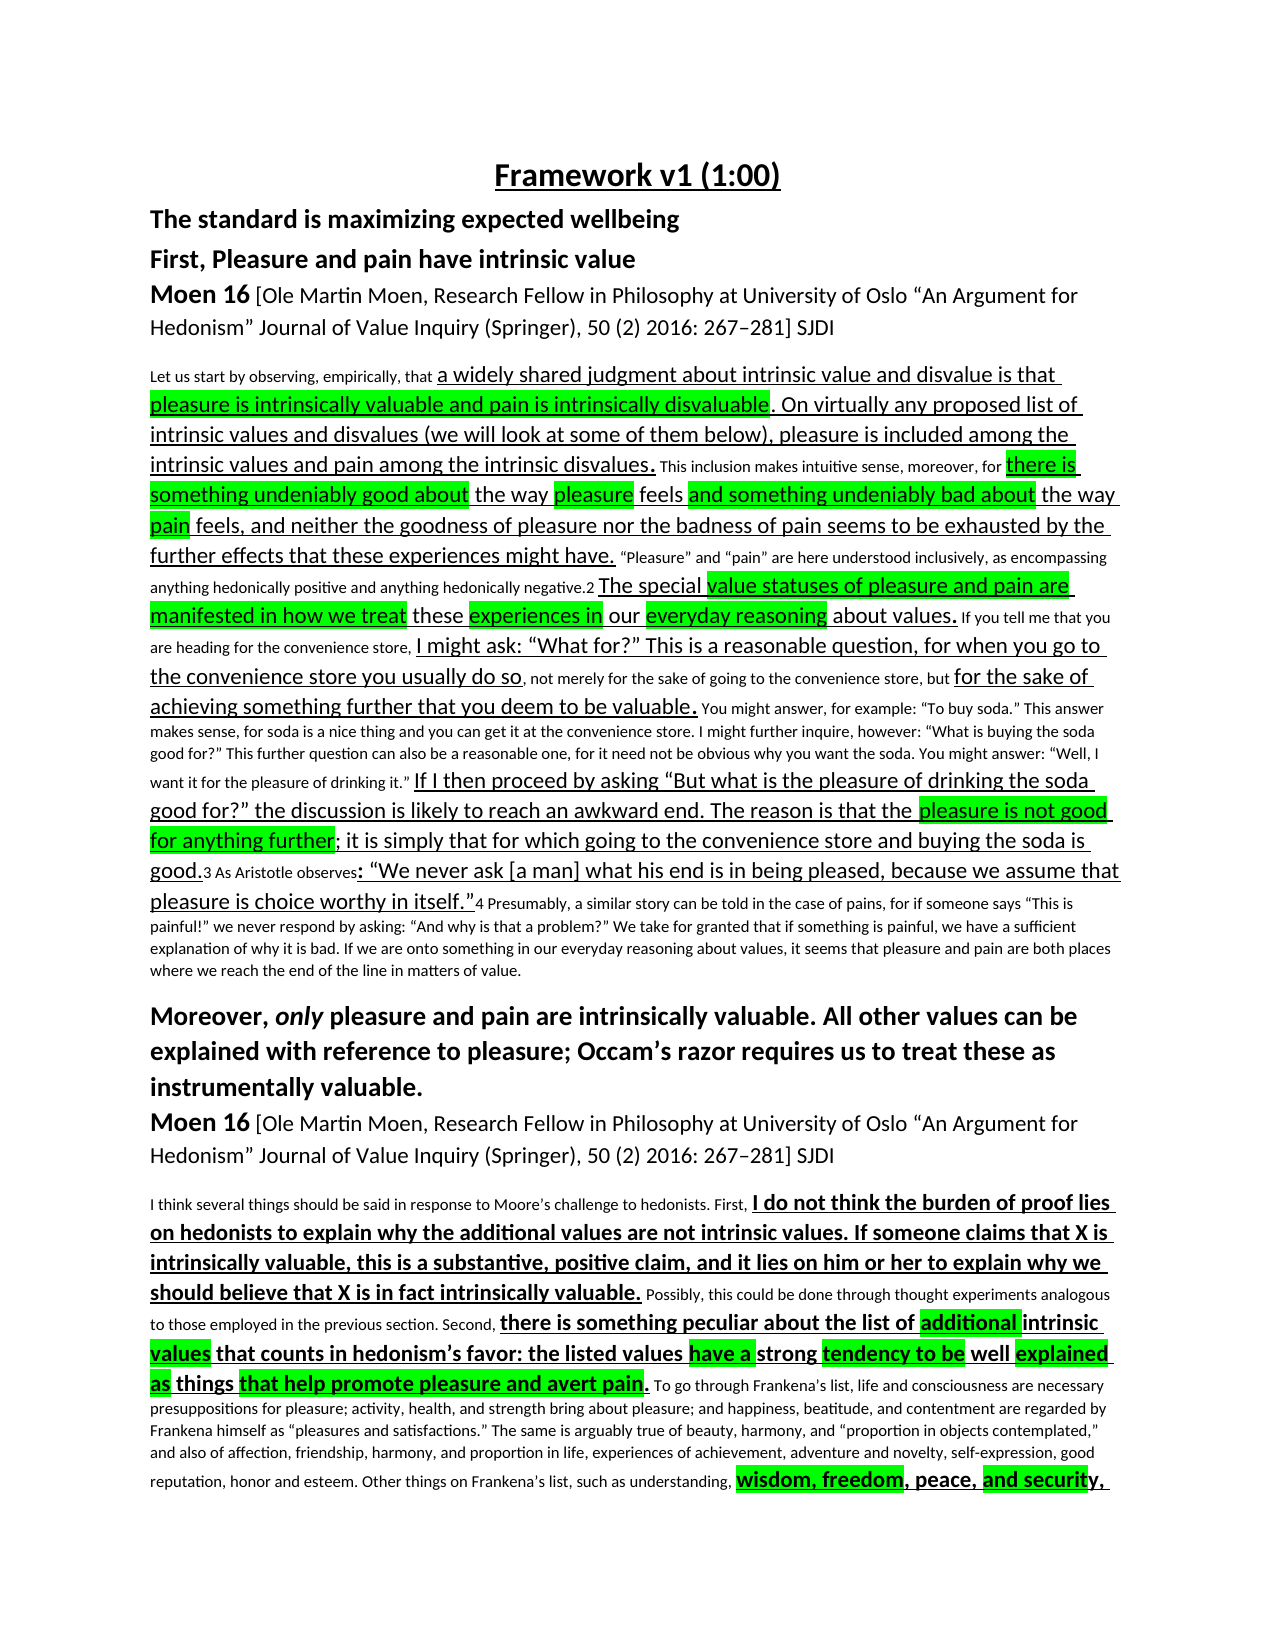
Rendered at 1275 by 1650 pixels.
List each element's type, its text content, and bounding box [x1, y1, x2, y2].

text Moen 16 [Ole Martin Moen, Research Fellow in Philosophy at University of Oslo “An Argument for Hedonism” Journal of Value Inquiry (Springer), 50 (2) 2016: 267–281] SJDI [150, 278, 1125, 341]
text Moen 16 [Ole Martin Moen, Research Fellow in Philosophy at University of Oslo “An Argument for Hedonism” Journal of Value Inquiry (Springer), 50 (2) 2016: 267–281] SJDI [150, 1106, 1125, 1169]
text The standard is maximizing expected wellbeing [150, 202, 1125, 235]
subtitle Framework v1 (1:00) [150, 154, 1125, 195]
text Let us start by observing, empirically, that a widely shared judgment about intrinsic value and disvalue is that pleasure is intrinsically valuable and pain is intrinsically disvaluable. On virtually any proposed list of intrinsic values and disvalues (we will look at some of them below), pleasure is included among the intrinsic values and pain among the intrinsic disvalues. This inclusion makes intuitive sense, moreover, for there is something undeniably good about the way pleasure feels and something undeniably bad about the way pain feels, and neither the goodness of pleasure nor the badness of pain seems to be exhausted by the further effects that these experiences might have. “Pleasure” and “pain” are here understood inclusively, as encompassing anything hedonically positive and anything hedonically negative.2 The special value statuses of pleasure and pain are manifested in how we treat these experiences in our everyday reasoning about values. If you tell me that you are heading for the convenience store, I might ask: “What for?” This is a reasonable question, for when you go to the convenience store you usually do so, not merely for the sake of going to the convenience store, but for the sake of achieving something further that you deem to be valuable. You might answer, for example: “To buy soda.” This answer makes sense, for soda is a nice thing and you can get it at the convenience store. I might further inquire, however: “What is buying the soda good for?” This further question can also be a reasonable one, for it need not be obvious why you want the soda. You might answer: “Well, I want it for the pleasure of drinking it.” If I then proceed by asking “But what is the pleasure of drinking the soda good for?” the discussion is likely to reach an awkward end. The reason is that the pleasure is not good for anything further; it is simply that for which going to the convenience store and buying the soda is good.3 As Aristotle observes: “We never ask [a man] what his end is in being pleased, because we assume that pleasure is choice worthy in itself.”4 Presumably, a similar story can be told in the case of pains, for if someone says “This is painful!” we never respond by asking: “And why is that a problem?” We take for granted that if something is painful, we have a sufficient explanation of why it is bad. If we are onto something in our everyday reasoning about values, it seems that pleasure and pain are both places where we reach the end of the line in matters of value. [150, 360, 1125, 981]
text Moreover, only pleasure and pain are intrinsically valuable. All other values can be explained with reference to pleasure; Occam’s razor requires us to treat these as instrumentally valuable. [150, 999, 1125, 1103]
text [150, 1188, 1125, 1493]
text First, Pleasure and pain have intrinsic value [150, 242, 1125, 275]
